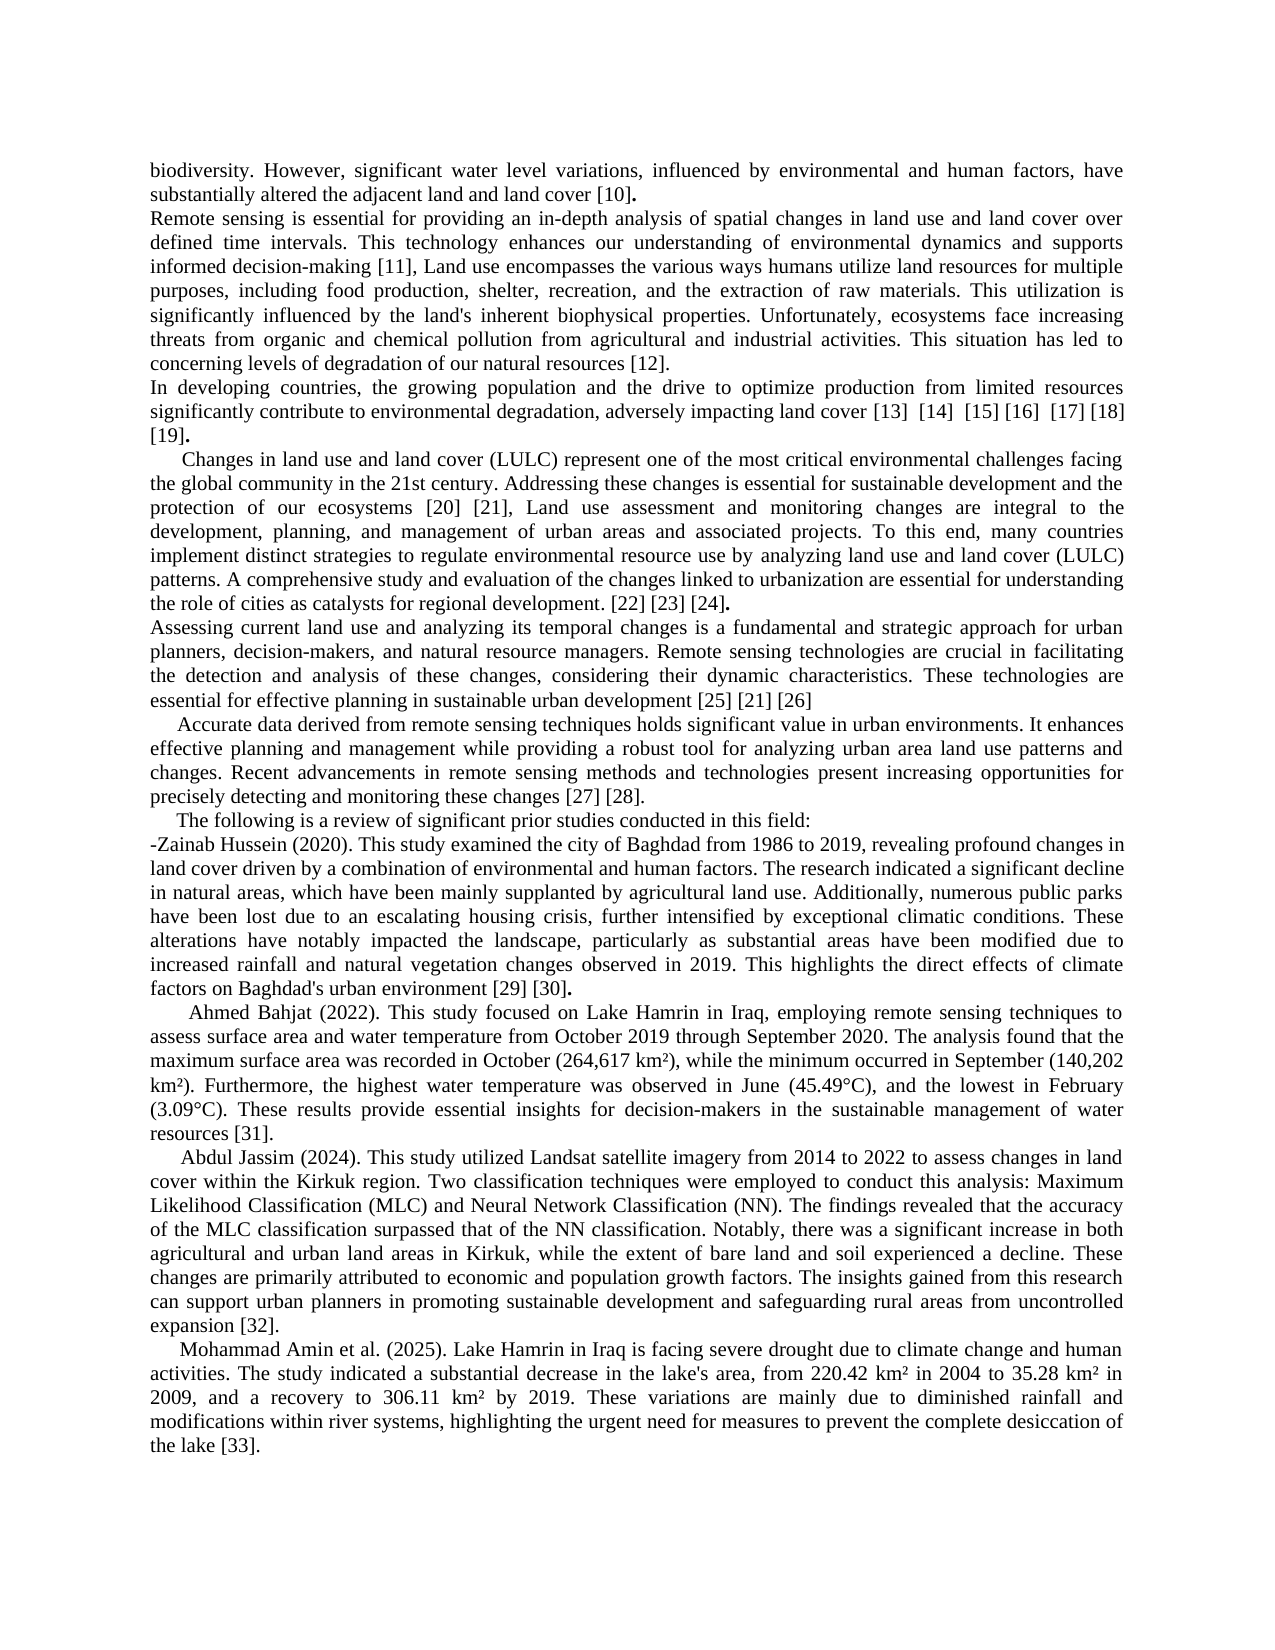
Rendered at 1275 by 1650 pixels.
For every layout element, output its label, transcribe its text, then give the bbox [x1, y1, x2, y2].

text Changes in land use and land cover (LULC) represent one of the most critical environmental challenges facing the global community in the 21st century. Addressing these changes is essential for sustainable development and the protection of our ecosystems , Land use assessment and monitoring changes are integral to the development, planning, and management of urban areas and associated projects. To this end, many countries implement distinct strategies to regulate environmental resource use by analyzing land use and land cover (LULC) patterns. A comprehensive study and evaluation of the changes linked to urbanization are essential for understanding the role of cities as catalysts for regional development. . [150, 447, 1125, 615]
text In developing countries, the growing population and the drive to optimize production from limited resources significantly contribute to environmental degradation, adversely impacting land cover . [150, 375, 1125, 447]
text Assessing current land use and analyzing its temporal changes is a fundamental and strategic approach for urban planners, decision-makers, and natural resource managers. Remote sensing technologies are crucial in facilitating the detection and analysis of these changes, considering their dynamic characteristics. These technologies are essential for effective planning in sustainable urban development [150, 615, 1125, 712]
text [150, 158, 1125, 206]
text Remote sensing is essential for providing an in-depth analysis of spatial changes in land use and land cover over defined time intervals. This technology enhances our understanding of environmental dynamics and supports informed decision-making , Land use encompasses the various ways humans utilize land resources for multiple purposes, including food production, shelter, recreation, and the extraction of raw materials. This utilization is significantly influenced by the land's inherent biophysical properties. Unfortunately, ecosystems face increasing threats from organic and chemical pollution from agricultural and industrial activities. This situation has led to concerning levels of degradation of our natural resources . [150, 206, 1125, 375]
text Ahmed Bahjat (2022). This study focused on Lake Hamrin in Iraq, employing remote sensing techniques to assess surface area and water temperature from October 2019 through September 2020. The analysis found that the maximum surface area was recorded in October (264,617 km²), while the minimum occurred in September (140,202 km²). Furthermore, the highest water temperature was observed in June (45.49°C), and the lowest in February (3.09°C). These results provide essential insights for decision-makers in the sustainable management of water resources . [150, 1000, 1125, 1145]
text Abdul Jassim (2024). This study utilized Landsat satellite imagery from 2014 to 2022 to assess changes in land cover within the Kirkuk region. Two classification techniques were employed to conduct this analysis: Maximum Likelihood Classification (MLC) and Neural Network Classification (NN). The findings revealed that the accuracy of the MLC classification surpassed that of the NN classification. Notably, there was a significant increase in both agricultural and urban land areas in Kirkuk, while the extent of bare land and soil experienced a decline. These changes are primarily attributed to economic and population growth factors. The insights gained from this research can support urban planners in promoting sustainable development and safeguarding rural areas from uncontrolled expansion . [150, 1145, 1125, 1337]
text The following is a review of significant prior studies conducted in this field: [150, 808, 1125, 832]
text -Zainab Hussein (2020). This study examined the city of Baghdad from 1986 to 2019, revealing profound changes in land cover driven by a combination of environmental and human factors. The research indicated a significant decline in natural areas, which have been mainly supplanted by agricultural land use. Additionally, numerous public parks have been lost due to an escalating housing crisis, further intensified by exceptional climatic conditions. These alterations have notably impacted the landscape, particularly as substantial areas have been modified due to increased rainfall and natural vegetation changes observed in 2019. This highlights the direct effects of climate factors on Baghdad's urban environment . [150, 832, 1125, 1000]
text Accurate data derived from remote sensing techniques holds significant value in urban environments. It enhances effective planning and management while providing a robust tool for analyzing urban area land use patterns and changes. Recent advancements in remote sensing methods and technologies present increasing opportunities for precisely detecting and monitoring these changes . [150, 712, 1125, 808]
text Mohammad Amin et al. (2025). Lake Hamrin in Iraq is facing severe drought due to climate change and human activities. The study indicated a substantial decrease in the lake's area, from 220.42 km² in 2004 to 35.28 km² in 2009, and a recovery to 306.11 km² by 2019. These variations are mainly due to diminished rainfall and modifications within river systems, highlighting the urgent need for measures to prevent the complete desiccation of the lake . [150, 1337, 1125, 1457]
